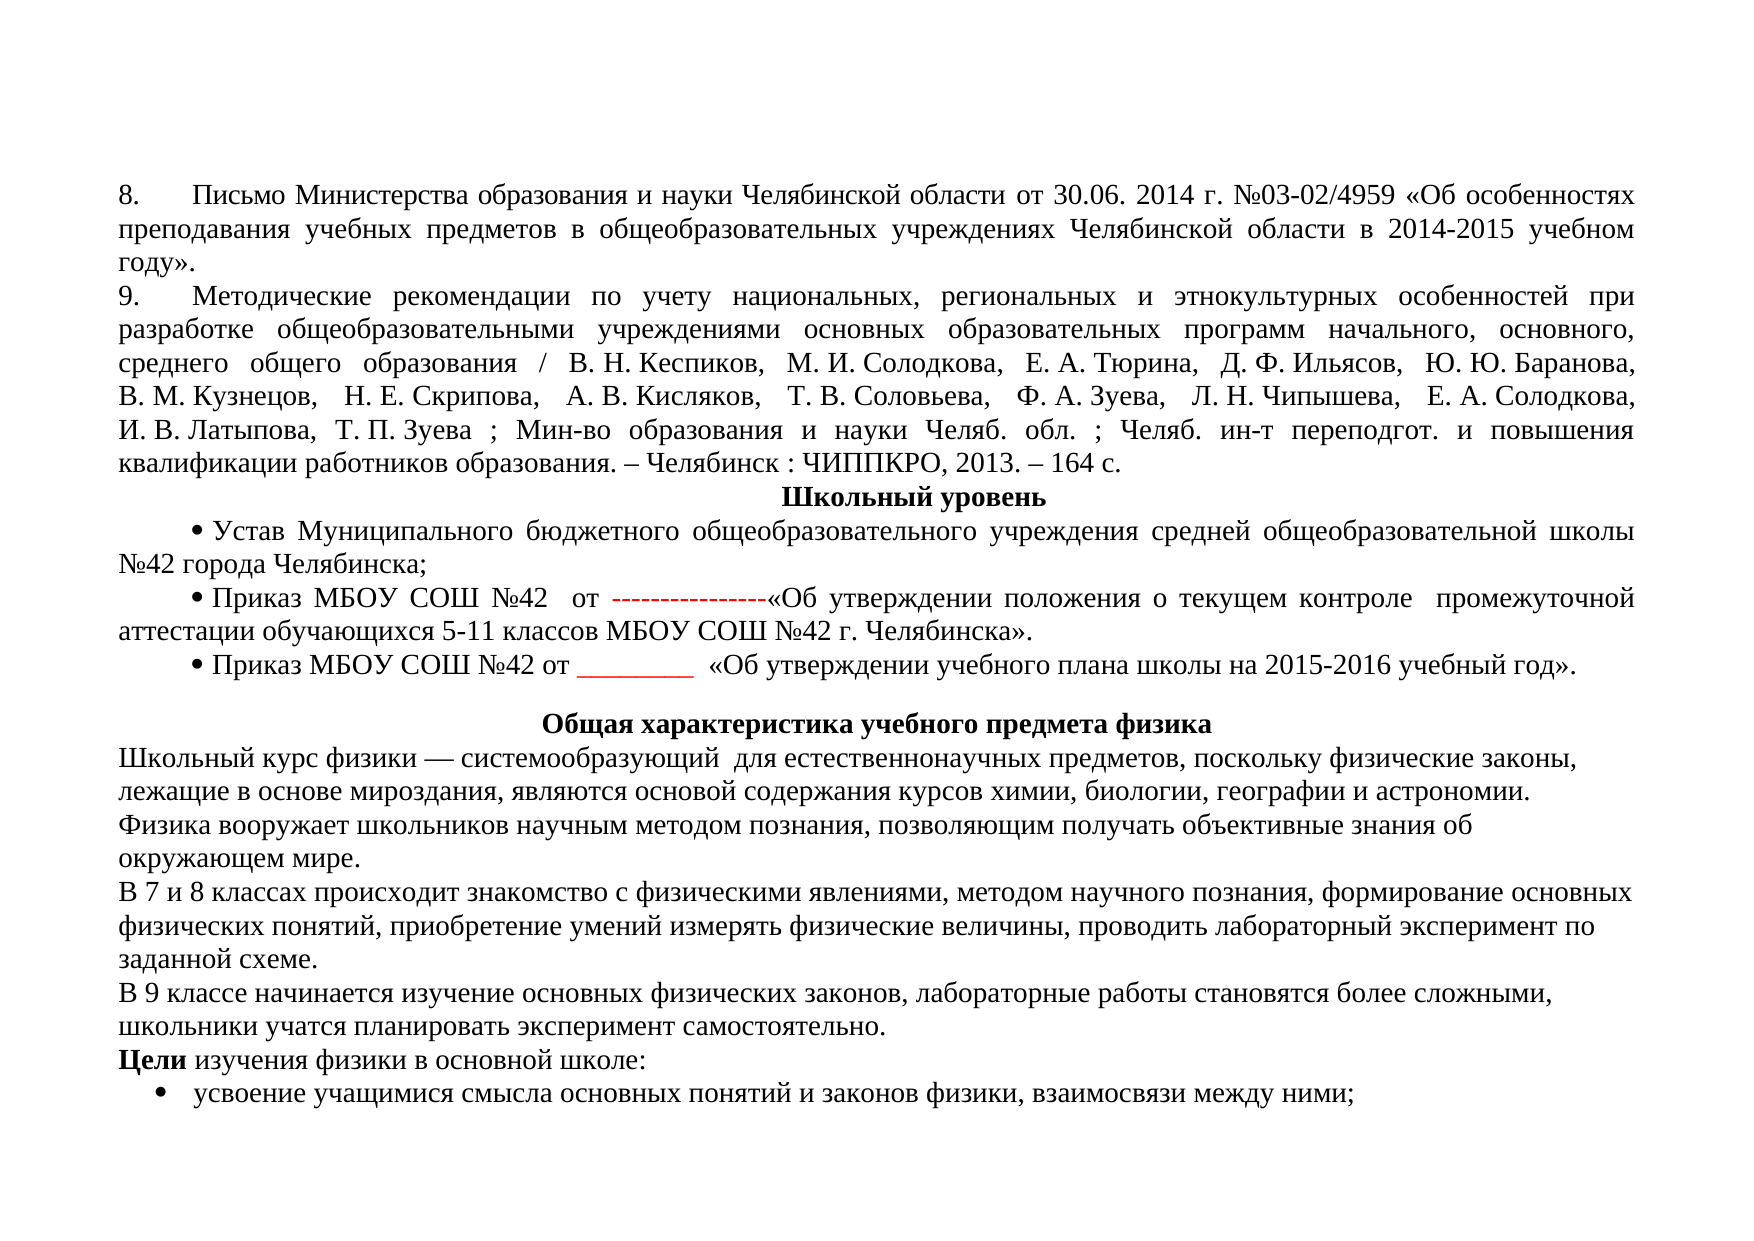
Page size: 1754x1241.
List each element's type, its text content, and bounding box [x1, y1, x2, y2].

text Школьный курс физики — системообразующий для естественнонаучных предметов, поскольку физические законы, лежащие в основе мироздания, являются основой содержания курсов химии, биологии, географии и астрономии. [118, 740, 1636, 807]
list Приказ МБОУ СОШ №42 от ----------------«Об утверждении положения о текущем контроле промежуточной аттестации обучающихся 5-11 классов МБОУ СОШ №42 г. Челябинска». [118, 580, 1636, 647]
text Общая характеристика учебного предмета физика [118, 706, 1636, 740]
list Письмо Министерства образования и науки Челябинской области от 30.06. 2014 г. №03-02/4959 «Об особенностях преподавания учебных предметов в общеобразовательных учреждениях Челябинской области в 2014-2015 учебном году». [118, 177, 1636, 278]
text В 9 классе начинается изучение основных физических законов, лабораторные работы становятся более сложными, школьники учатся планировать эксперимент самостоятельно. [118, 975, 1636, 1042]
list Методические рекомендации по учету национальных, региональных и этнокультурных особенностей при разработке общеобразовательными учреждениями основных образовательных программ начального, основного, среднего общего образования / В. Н. Кеспиков, М. И. Солодкова, Е. А. Тюрина, Д. Ф. Ильясов, Ю. Ю. Баранова, В. М. Кузнецов, Н. Е. Скрипова, А. В. Кисляков, Т. В. Соловьева, Ф. А. Зуева, Л. Н. Чипышева, Е. А. Солодкова, И. В. Латыпова, Т. П. Зуева ; Мин-во образования и науки Челяб. обл. ; Челяб. ин-т переподгот. и повышения квалификации работников образования. – Челябинск : ЧИППКРО, 2013. – 164 с. [118, 278, 1636, 479]
text Цели изучения физики в основной школе: [118, 1042, 1636, 1075]
list Устав Муниципального бюджетного общеобразовательного учреждения средней общеобразовательной школы №42 города Челябинска; [118, 513, 1636, 580]
list усвоение учащимися смысла основных понятий и законов физики, взаимосвязи между ними; [156, 1075, 1636, 1109]
text Школьный уровень [192, 479, 1636, 513]
list Приказ МБОУ СОШ №42 от ________ «Об утверждении учебного плана школы на 2015-2016 учебный год». [118, 647, 1636, 681]
text В 7 и 8 классах происходит знакомство с физическими явлениями, методом научного познания, формирование основных физических понятий, приобретение умений измерять физические величины, проводить лабораторный эксперимент по заданной схеме. [118, 874, 1636, 975]
text Физика вооружает школьников научным методом познания, позволяющим получать объективные знания об окружающем мире. [118, 807, 1636, 874]
